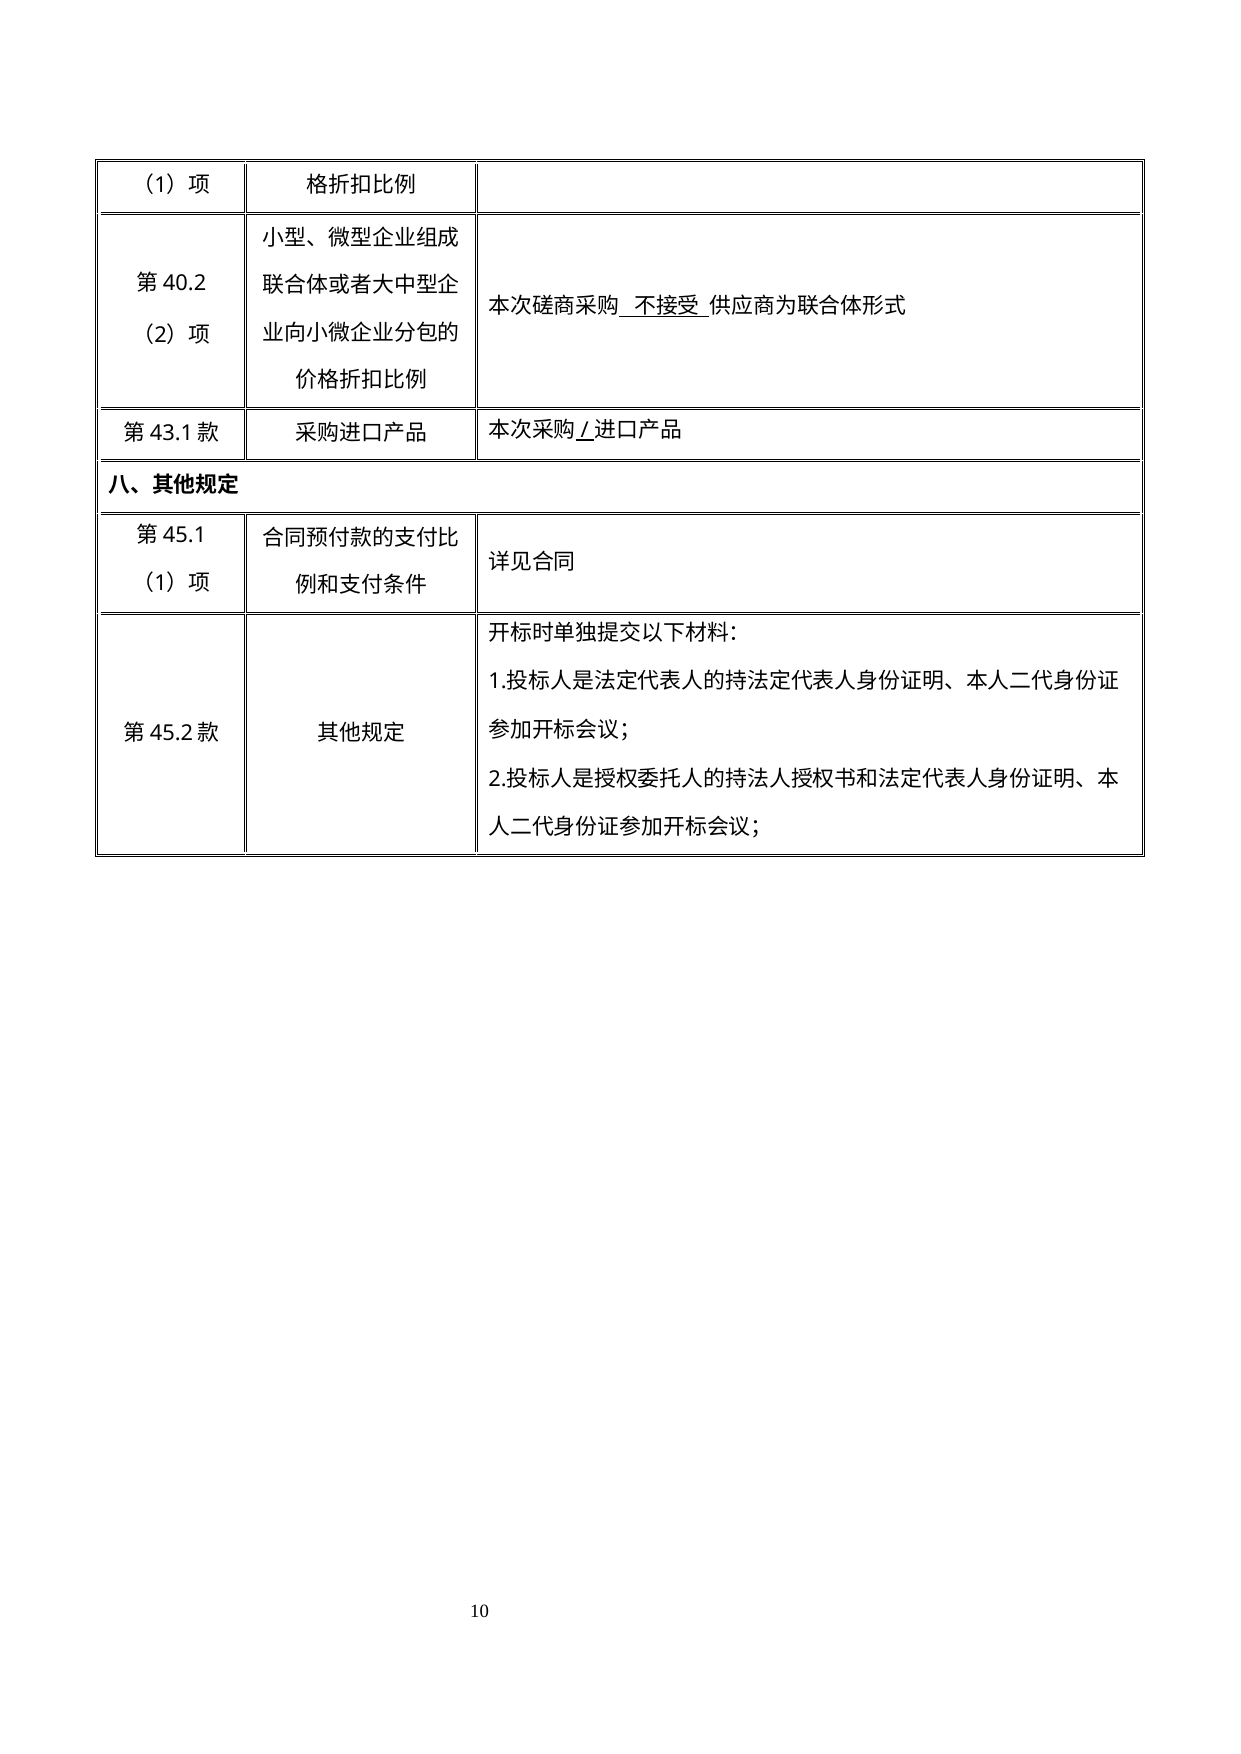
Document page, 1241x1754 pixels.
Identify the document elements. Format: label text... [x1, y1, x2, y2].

table_cell 合同预付款的支付比例和支付条件 [247, 515, 475, 612]
table_cell 采购进口产品 [247, 410, 475, 459]
table_cell 第40.2 （1）项 [97, 160, 246, 212]
table_cell 第43.1款 [98, 407, 244, 459]
table_cell 本次磋商采购 不接受 供应商为联合体形式 [478, 212, 1142, 407]
table_cell / [477, 162, 1142, 212]
table_cell 第45.2款 [98, 612, 246, 854]
table_cell 详见合同 [478, 512, 1142, 612]
table_cell 八、其他规定 [97, 459, 1143, 512]
table_cell 小型、微型企业组成联合体或者大中型企业向小微企业分包的价格折扣比例 [247, 215, 475, 407]
table_cell 开标时单独提交以下材料： 1.投标人是法定代表人的持法定代表人身份证明、本人二代身份证参加开标会议； 2.投标人是授权委托人的持法人授权书和法定代表人身份证明、本人二代身份证参加开标会议； [477, 612, 1142, 854]
table_cell 小型、微型企业的价格折扣比例 [246, 160, 477, 212]
table_cell 第45.1 （1）项 [98, 512, 244, 612]
table_cell 第40.2 （2）项 [98, 212, 244, 407]
table_cell 本次采购 / 进口产品 [478, 407, 1142, 459]
table_cell 其他规定 [246, 612, 477, 854]
